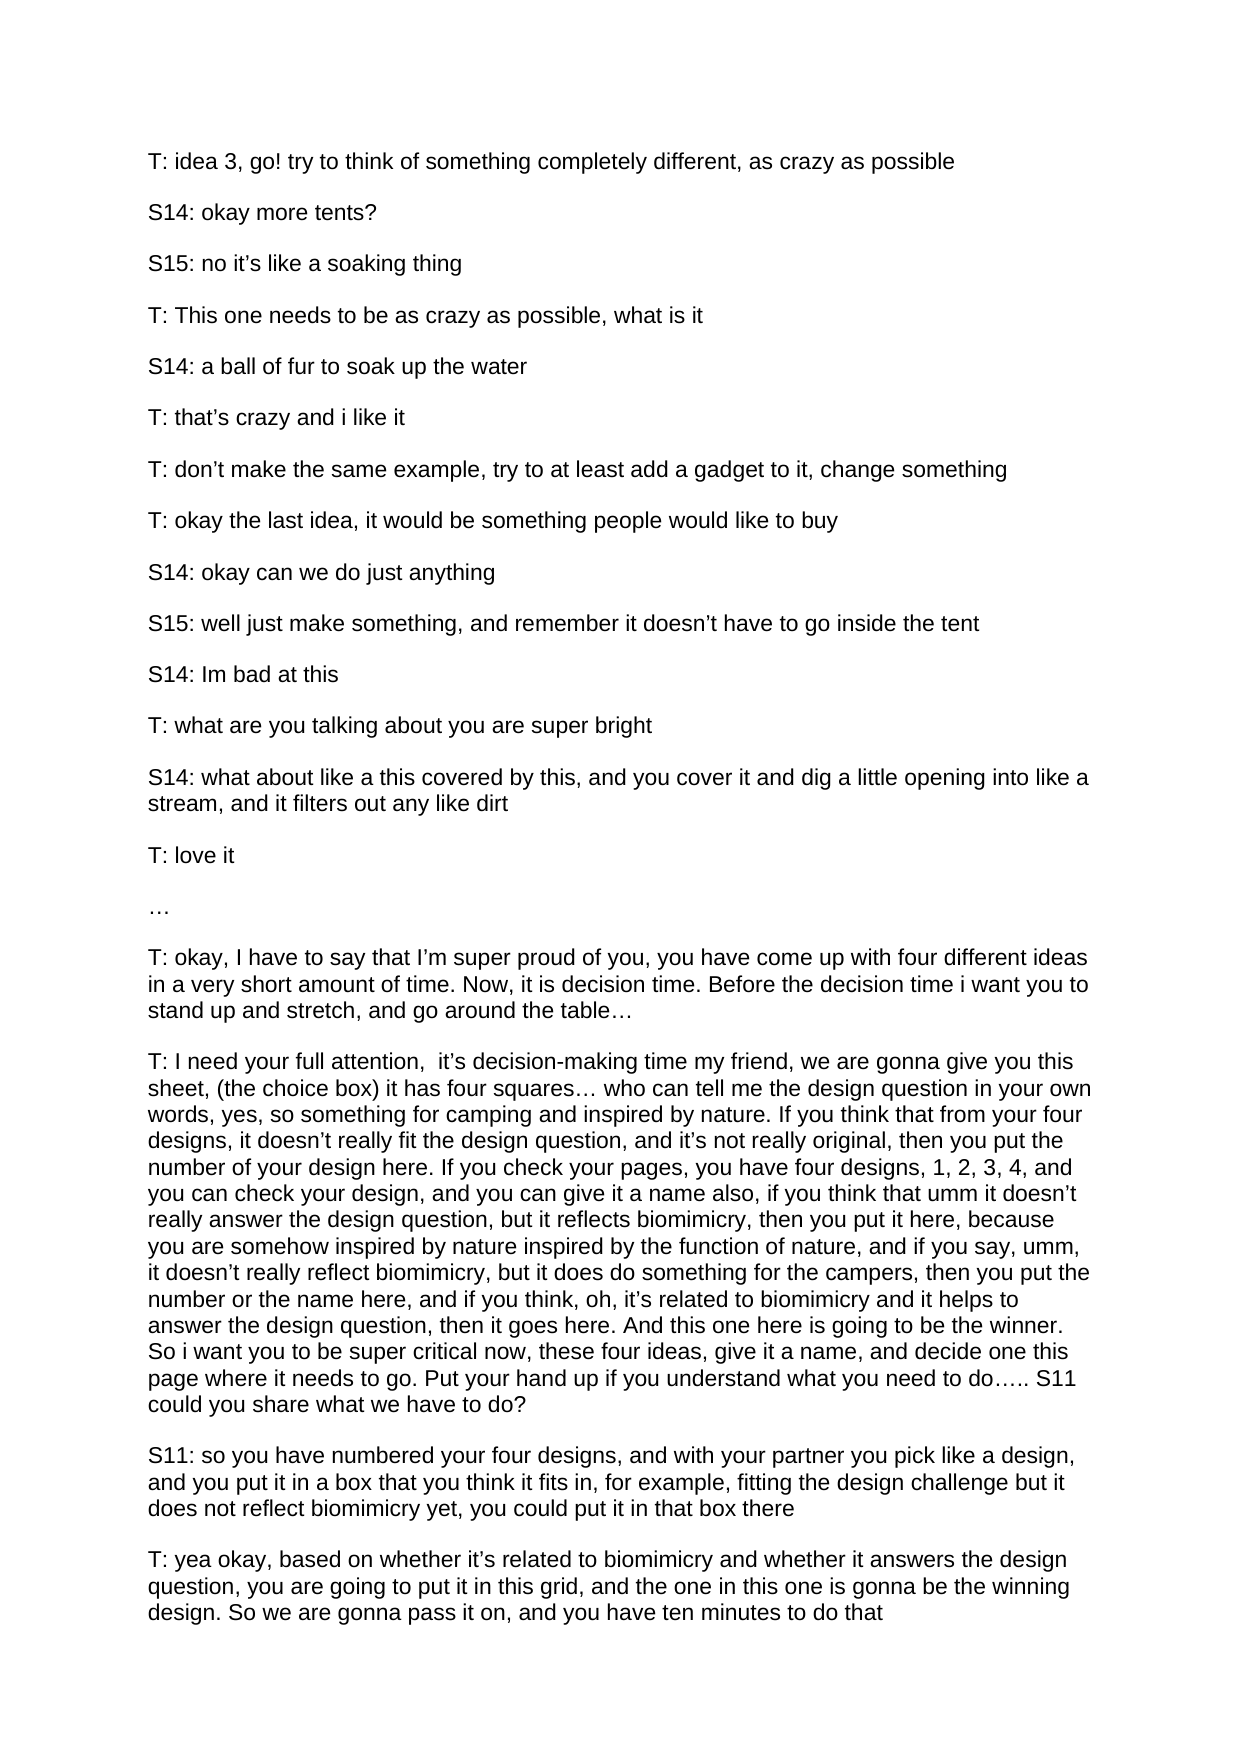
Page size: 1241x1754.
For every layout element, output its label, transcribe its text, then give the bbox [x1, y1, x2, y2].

text T: love it [148, 842, 1093, 868]
text T: yea okay, based on whether it’s related to biomimicry and whether it answers the design question, you are going to put it in this grid, and the one in this one is gonna be the winning design. So we are gonna pass it on, and you have ten minutes to do that [148, 1546, 1093, 1625]
text S15: no it’s like a soaking thing [148, 250, 1093, 277]
text … [148, 893, 1093, 919]
text S11: so you have numbered your four designs, and with your partner you pick like a design, and you put it in a box that you think it fits in, for example, fitting the design challenge but it does not reflect biomimicry yet, you could put it in that box there [148, 1442, 1093, 1521]
text T: I need your full attention, it’s decision-making time my friend, we are gonna give you this sheet, (the choice box) it has four squares… who can tell me the design question in your own words, yes, so something for camping and inspired by nature. If you think that from your four designs, it doesn’t really fit the design question, and it’s not really original, then you put the number of your design here. If you check your pages, you have four designs, 1, 2, 3, 4, and you can check your design, and you can give it a name also, if you think that umm it doesn’t really answer the design question, but it reflects biomimicry, then you put it here, because you are somehow inspired by nature inspired by the function of nature, and if you say, umm, it doesn’t really reflect biomimicry, but it does do something for the campers, then you put the number or the name here, and if you think, oh, it’s related to biomimicry and it helps to answer the design question, then it goes here. And this one here is going to be the winner. So i want you to be super critical now, these four ideas, give it a name, and decide one this page where it needs to go. Put your hand up if you understand what you need to do….. S11 could you share what we have to do? [148, 1048, 1093, 1417]
text S14: Im bad at this [148, 661, 1093, 687]
text S14: what about like a this covered by this, and you cover it and dig a little opening into like a stream, and it filters out any like dirt [148, 764, 1093, 817]
text T: idea 3, go! try to think of something completely different, as crazy as possible [148, 148, 1093, 174]
text T: don’t make the same example, try to at least add a gadget to it, change something [148, 456, 1093, 482]
text T: okay, I have to say that I’m super proud of you, you have come up with four different ideas in a very short amount of time. Now, it is decision time. Before the decision time i want you to stand up and stretch, and go around the table… [148, 944, 1093, 1023]
text S14: a ball of fur to soak up the water [148, 353, 1093, 379]
text T: that’s crazy and i like it [148, 404, 1093, 431]
text S14: okay can we do just anything [148, 558, 1093, 585]
text T: This one needs to be as crazy as possible, what is it [148, 302, 1093, 328]
text S15: well just make something, and remember it doesn’t have to go inside the tent [148, 610, 1093, 636]
text T: what are you talking about you are super bright [148, 712, 1093, 739]
text S14: okay more tents? [148, 199, 1093, 225]
text T: okay the last idea, it would be something people would like to buy [148, 507, 1093, 533]
